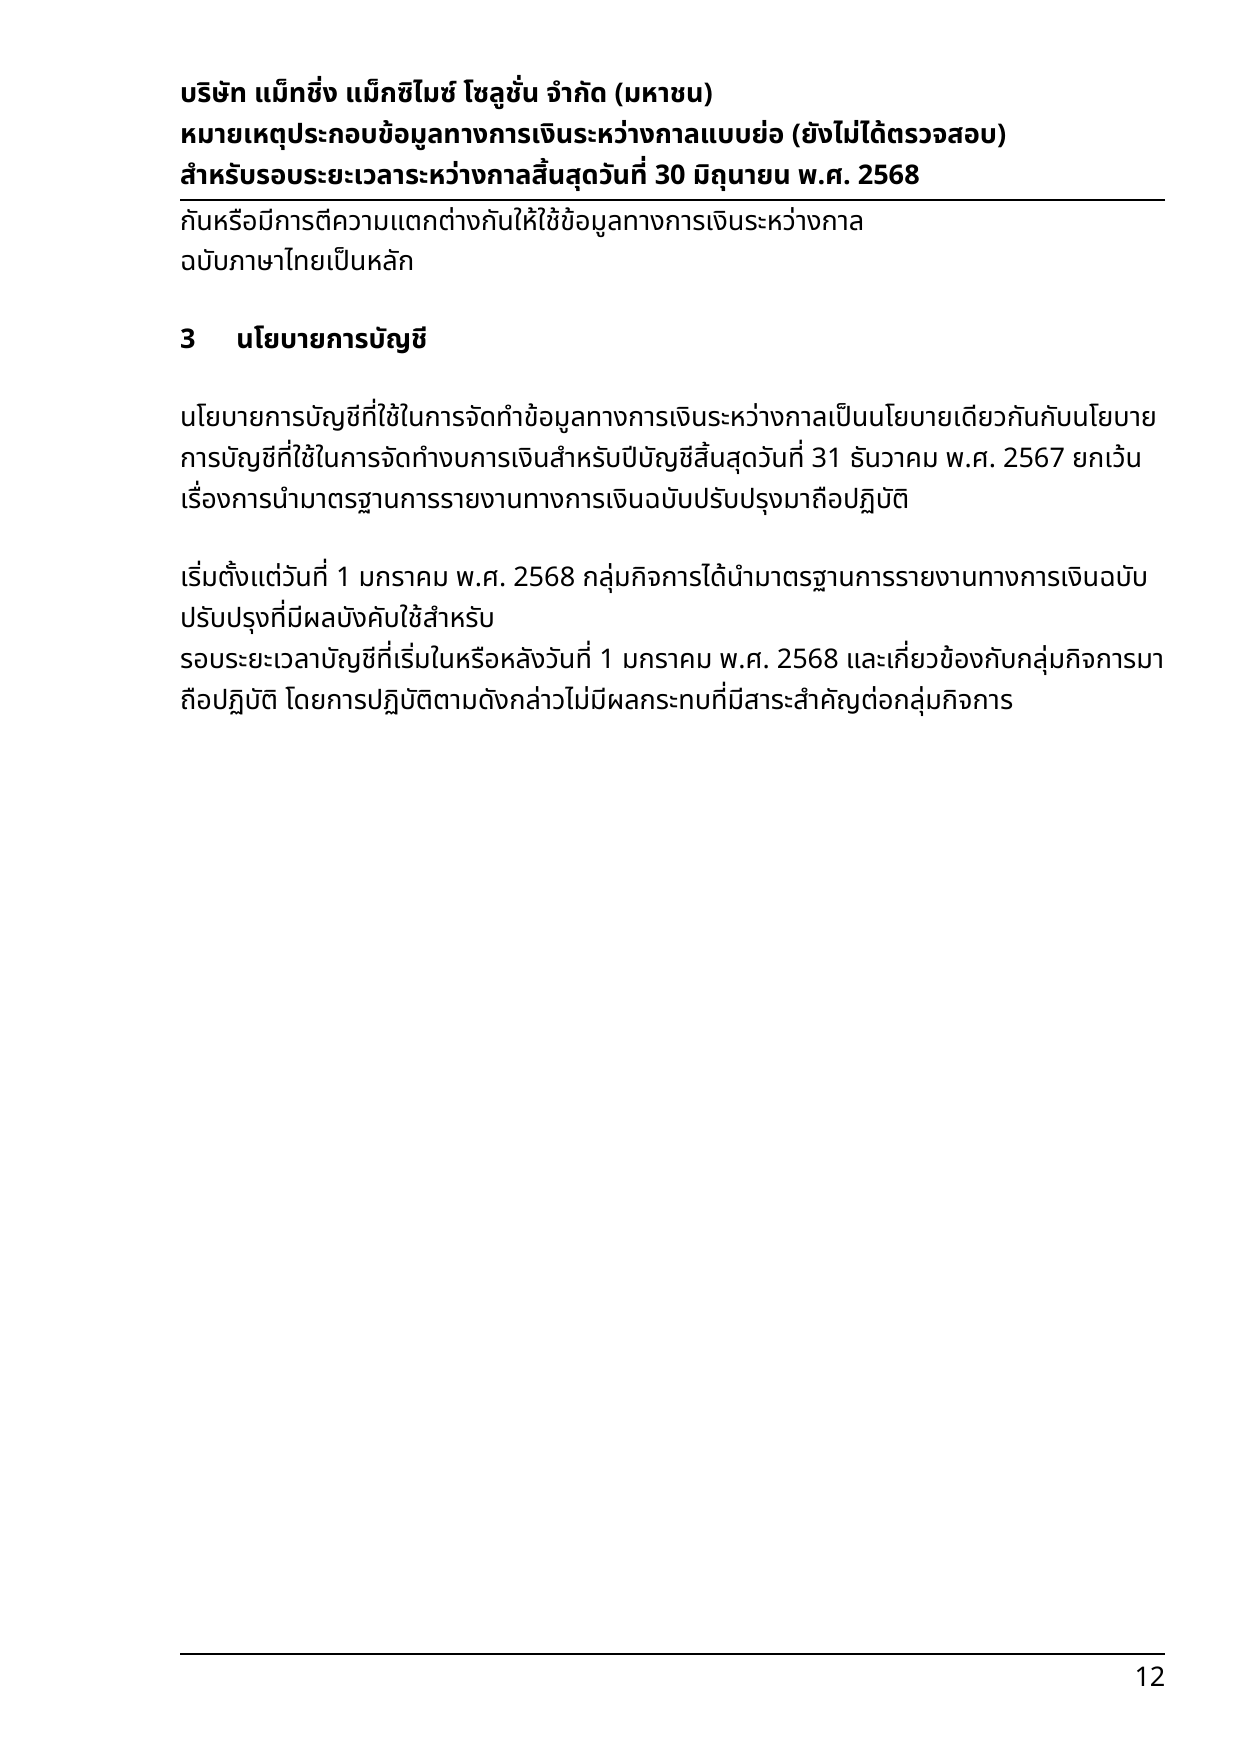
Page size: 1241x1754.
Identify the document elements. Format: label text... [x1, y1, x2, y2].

text เริ่มตั้งแต่วันที่ 1 มกราคม พ.ศ. 2568 กลุ่มกิจการได้นำมาตรฐานการรายงานทางการเงินฉบับปรับปรุงที่มีผลบังคับใช้สำหรับ รอบระยะเวลาบัญชีที่เริ่มในหรือหลังวันที่ 1 มกราคม พ.ศ. 2568 และเกี่ยวข้องกับกลุ่มกิจการมาถือปฏิบัติ โดยการปฏิบัติตามดังกล่าวไม่มีผลกระทบที่มีสาระสำคัญต่อกลุ่มกิจการ [180, 558, 1165, 722]
text นโยบายการบัญชีที่ใช้ในการจัดทำข้อมูลทางการเงินระหว่างกาลเป็นนโยบายเดียวกันกับนโยบายการบัญชีที่ใช้ในการจัดทำงบการเงินสำหรับปีบัญชีสิ้นสุดวันที่ 31 ธันวาคม พ.ศ. 2567 ยกเว้นเรื่องการนำมาตรฐานการรายงานทางการเงินฉบับปรับปรุงมาถือปฏิบัติ [180, 398, 1165, 521]
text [180, 201, 1165, 283]
text 3 นโยบายการบัญชี [180, 320, 1165, 361]
